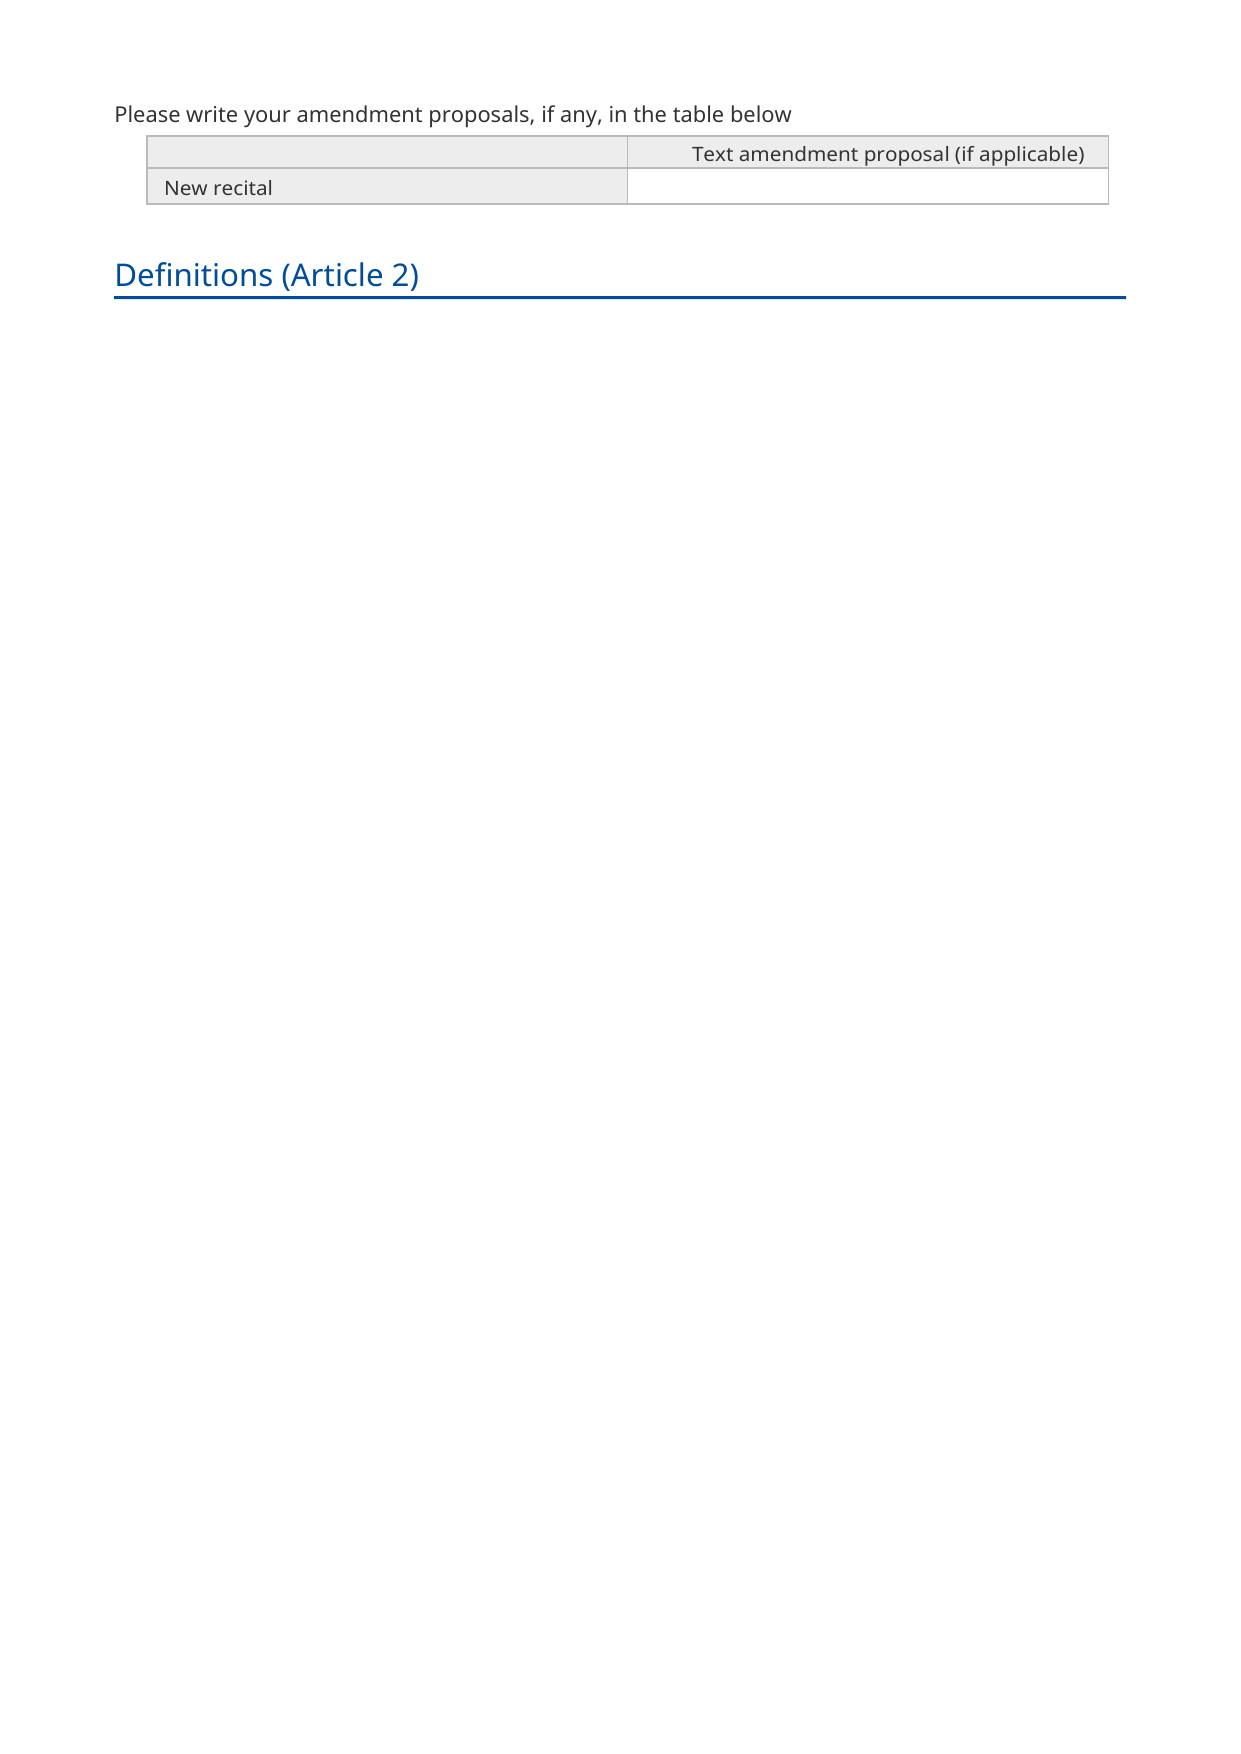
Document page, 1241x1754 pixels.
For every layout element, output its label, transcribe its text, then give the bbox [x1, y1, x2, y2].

table_header Text amendment proposal (if applicable) [628, 137, 1108, 167]
subtitle Definitions (Article 2) [114, 253, 1176, 296]
table_header [148, 137, 627, 167]
table_cell New recital [148, 169, 627, 203]
table_cell [628, 169, 1108, 203]
text Please write your amendment proposals, if any, in the table below [114, 99, 1176, 129]
